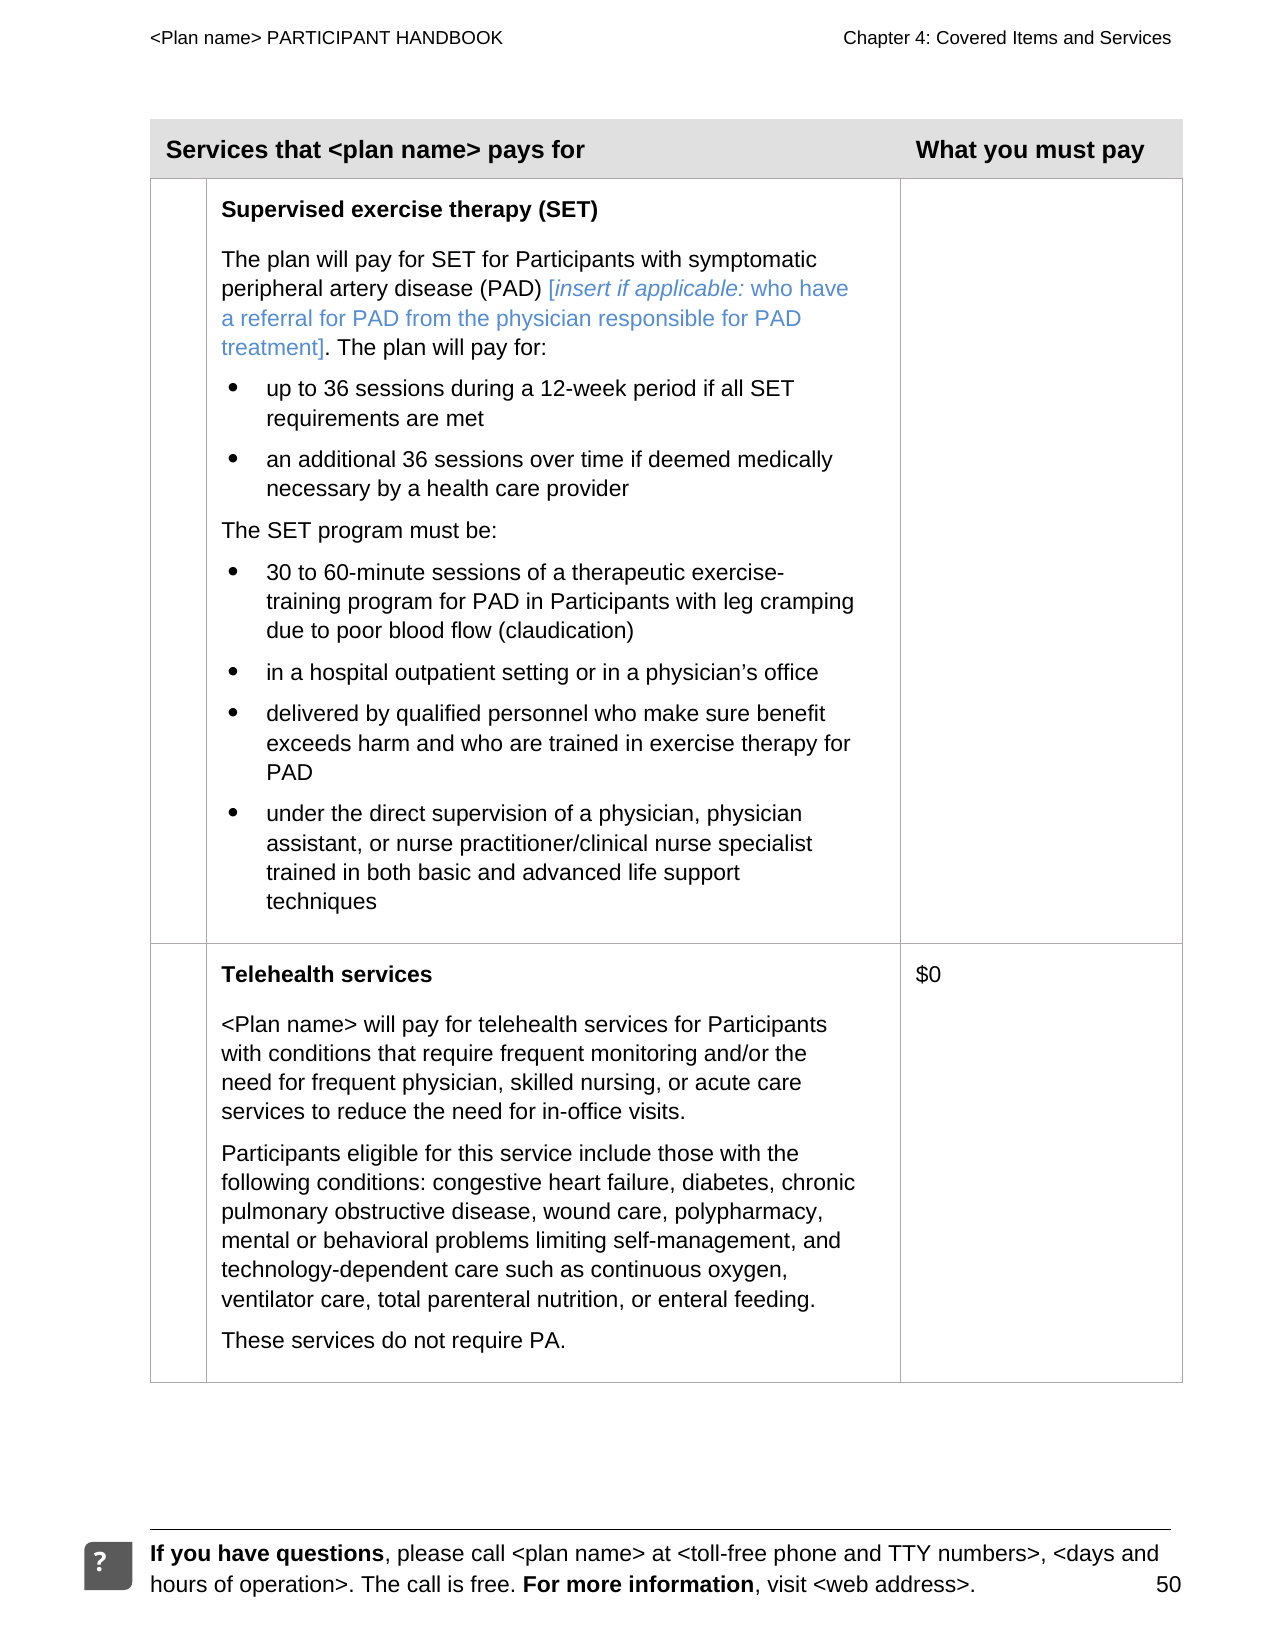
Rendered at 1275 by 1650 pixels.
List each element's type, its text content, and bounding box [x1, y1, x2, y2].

table_cell Telehealth services <Plan name> will pay for telehealth services for Participants with conditions that require frequent monitoring and/or the need for frequent physician, skilled nursing, or acute care services to reduce the need for in-office visits. Participants eligible for this service include those with the following conditions: congestive heart failure, diabetes, chronic pulmonary obstructive disease, wound care, polypharmacy, mental or behavioral problems limiting self-management, and technology-dependent care such as continuous oxygen, ventilator care, total parenteral nutrition, or enteral feeding. These services do not require PA. [207, 944, 900, 1382]
table_header What you must pay [901, 120, 1182, 178]
table_cell [901, 179, 1182, 943]
table_cell Supervised exercise therapy (SET) The plan will pay for SET for Participants with symptomatic peripheral artery disease (PAD) [insert if applicable: who have a referral for PAD from the physician responsible for PAD treatment]. The plan will pay for: up to 36 sessions during a 12-week period if all SET requirements are met an additional 36 sessions over time if deemed medically necessary by a health care provider The SET program must be: 30 to 60-minute sessions of a therapeutic exercise-training program for PAD in Participants with leg cramping due to poor blood flow (claudication) in a hospital outpatient setting or in a physician’s office delivered by qualified personnel who make sure benefit exceeds harm and who are trained in exercise therapy for PAD under the direct supervision of a physician, physician assistant, or nurse practitioner/clinical nurse specialist trained in both basic and advanced life support techniques [207, 179, 900, 943]
table_cell $0 [901, 944, 1182, 1382]
table_cell [151, 944, 206, 1382]
table_cell [151, 179, 206, 943]
table_header Services that <plan name> pays for [151, 120, 900, 178]
